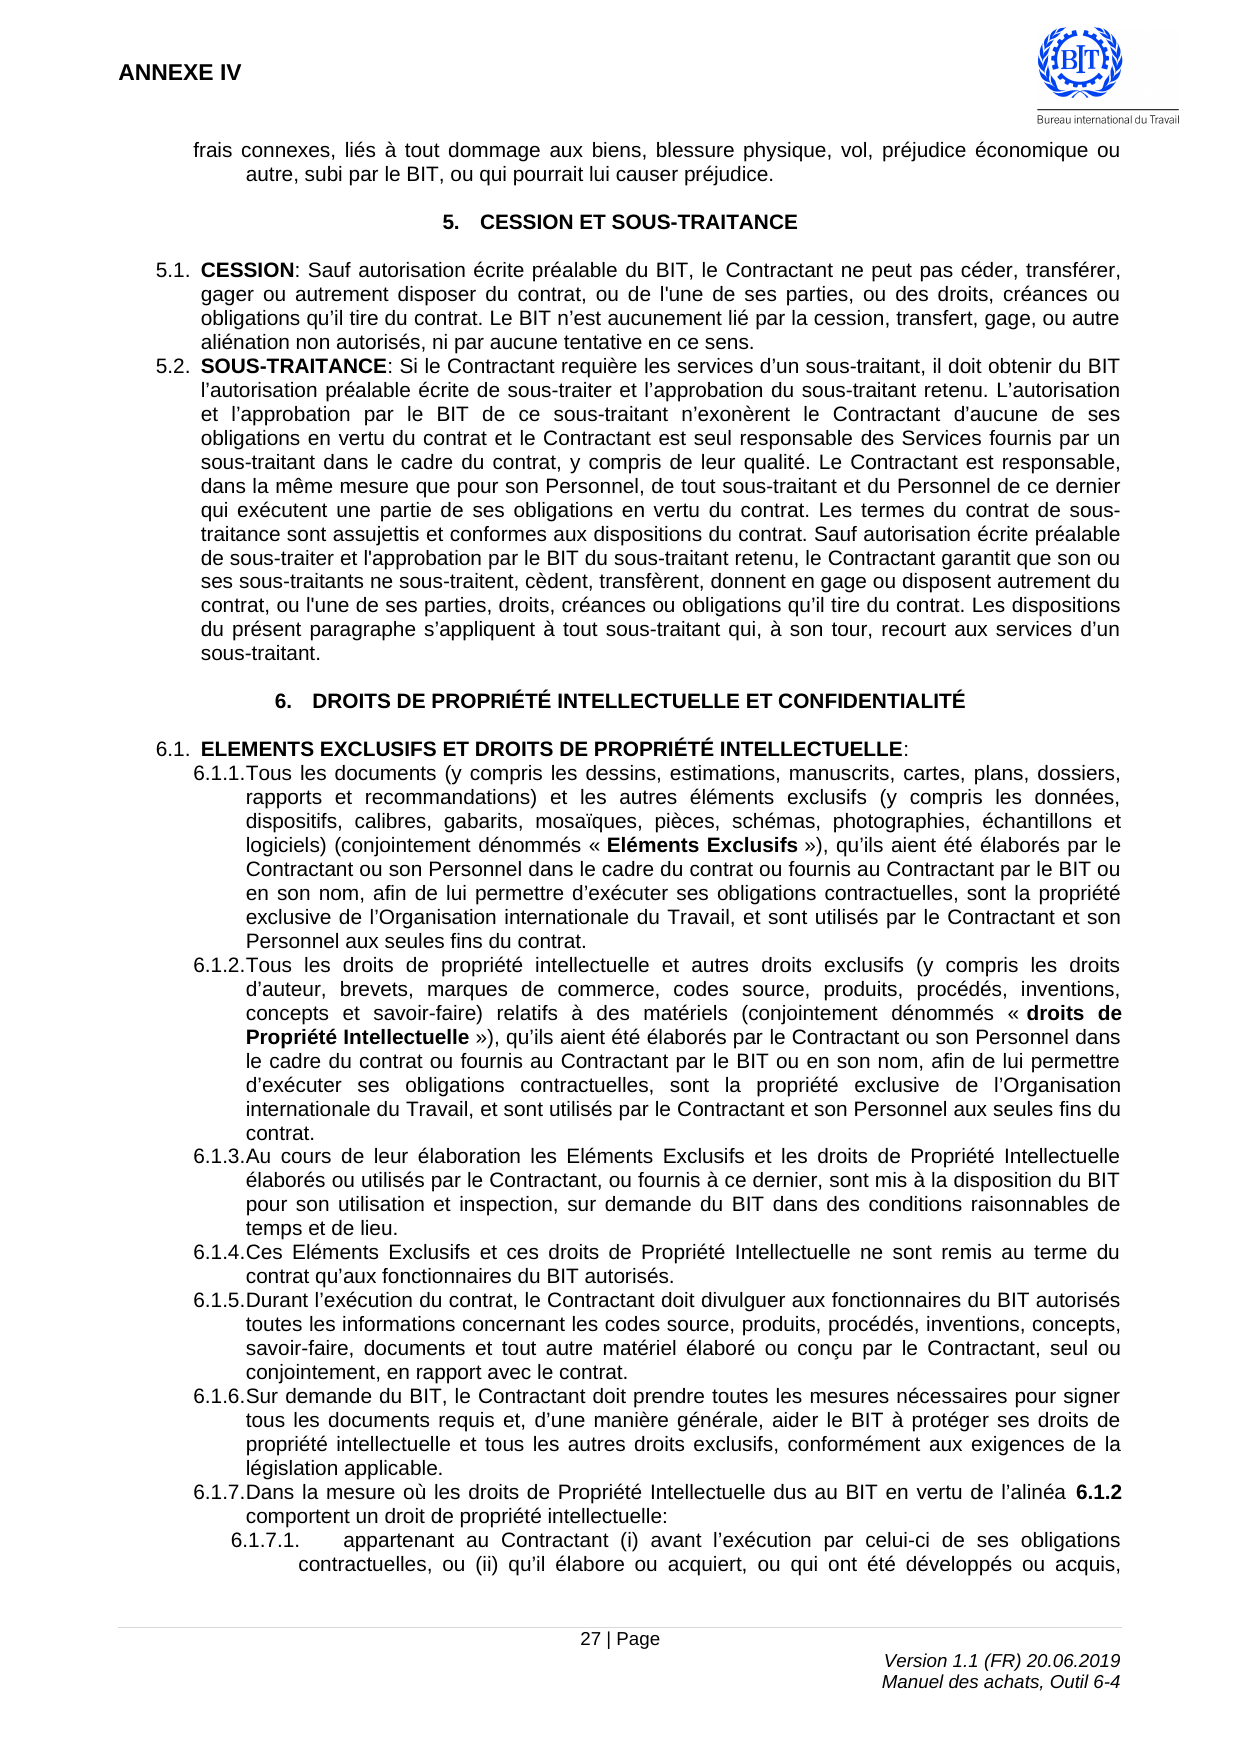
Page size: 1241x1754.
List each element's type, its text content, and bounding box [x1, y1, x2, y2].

list 5.1. CESSION: Sauf autorisation écrite préalable du BIT, le Contractant ne peut pas céder, transférer, gager ou autrement disposer du contrat, ou de l'une de ses parties, ou des droits, créances ou obligations qu’il tire du contrat. Le BIT n’est aucunement lié par la cession, transfert, gage, ou autre aliénation non autorisés, ni par aucune tentative en ce sens. [156, 258, 1122, 354]
list 6.1.6. Sur demande du BIT, le Contractant doit prendre toutes les mesures nécessaires pour signer tous les documents requis et, d’une manière générale, aider le BIT à protéger ses droits de propriété intellectuelle et tous les autres droits exclusifs, conformément aux exigences de la législation applicable. [193, 1384, 1122, 1480]
picture [1036, 26, 1180, 125]
list 6.1.1. Tous les documents (y compris les dessins, estimations, manuscrits, cartes, plans, dossiers, rapports et recommandations) et les autres éléments exclusifs (y compris les données, dispositifs, calibres, gabarits, mosaïques, pièces, schémas, photographies, échantillons et logiciels) (conjointement dénommés « Eléments Exclusifs »), qu’ils aient été élaborés par le Contractant ou son Personnel dans le cadre du contrat ou fournis au Contractant par le BIT ou en son nom, afin de lui permettre d’exécuter ses obligations contractuelles, sont la propriété exclusive de l’Organisation internationale du Travail, et sont utilisés par le Contractant et son Personnel aux seules fins du contrat. [193, 761, 1122, 953]
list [231, 1528, 1122, 1576]
list 6.1.7. Dans la mesure où les droits de Propriété Intellectuelle dus au BIT en vertu de l’alinéa 6.1.2 comportent un droit de propriété intellectuelle: [193, 1480, 1122, 1528]
list DROITS DE PROPRIÉTÉ INTELLECTUELLE ET CONFIDENTIALITÉ [118, 689, 1122, 713]
list CESSION ET SOUS-TRAITANCE [118, 210, 1122, 234]
list 6.1.5. Durant l’exécution du contrat, le Contractant doit divulguer aux fonctionnaires du BIT autorisés toutes les informations concernant les codes source, produits, procédés, inventions, concepts, savoir-faire, documents et tout autre matériel élaboré ou conçu par le Contractant, seul ou conjointement, en rapport avec le contrat. [193, 1288, 1122, 1384]
list 6.1.4. Ces Eléments Exclusifs et ces droits de Propriété Intellectuelle ne sont remis au terme du contrat qu’aux fonctionnaires du BIT autorisés. [193, 1240, 1122, 1288]
list 5.2. SOUS-TRAITANCE: Si le Contractant requière les services d’un sous-traitant, il doit obtenir du BIT l’autorisation préalable écrite de sous-traiter et l’approbation du sous-traitant retenu. L’autorisation et l’approbation par le BIT de ce sous-traitant n’exonèrent le Contractant d’aucune de ses obligations en vertu du contrat et le Contractant est seul responsable des Services fournis par un sous-traitant dans le cadre du contrat, y compris de leur qualité. Le Contractant est responsable, dans la même mesure que pour son Personnel, de tout sous-traitant et du Personnel de ce dernier qui exécutent une partie de ses obligations en vertu du contrat. Les termes du contrat de sous-traitance sont assujettis et conformes aux dispositions du contrat. Sauf autorisation écrite préalable de sous-traiter et l'approbation par le BIT du sous-traitant retenu, le Contractant garantit que son ou ses sous-traitants ne sous-traitent, cèdent, transfèrent, donnent en gage ou disposent autrement du contrat, ou l'une de ses parties, droits, créances ou obligations qu’il tire du contrat. Les dispositions du présent paragraphe s’appliquent à tout sous-traitant qui, à son tour, recourt aux services d’un sous-traitant. [156, 354, 1122, 665]
list 6.1.2. Tous les droits de propriété intellectuelle et autres droits exclusifs (y compris les droits d’auteur, brevets, marques de commerce, codes source, produits, procédés, inventions, concepts et savoir-faire) relatifs à des matériels (conjointement dénommés « droits de Propriété Intellectuelle »), qu’ils aient été élaborés par le Contractant ou son Personnel dans le cadre du contrat ou fournis au Contractant par le BIT ou en son nom, afin de lui permettre d’exécuter ses obligations contractuelles, sont la propriété exclusive de l’Organisation internationale du Travail, et sont utilisés par le Contractant et son Personnel aux seules fins du contrat. [193, 953, 1122, 1144]
list 6.1.3. Au cours de leur élaboration les Eléments Exclusifs et les droits de Propriété Intellectuelle élaborés ou utilisés par le Contractant, ou fournis à ce dernier, sont mis à la disposition du BIT pour son utilisation et inspection, sur demande du BIT dans des conditions raisonnables de temps et de lieu. [193, 1144, 1122, 1240]
list 6.1. ELEMENTS EXCLUSIFS ET DROITS DE PROPRIÉTÉ INTELLECTUELLE: [156, 737, 1122, 761]
list frais connexes, liés à tout dommage aux biens, blessure physique, vol, préjudice économique ou autre, subi par le BIT, ou qui pourrait lui causer préjudice. [193, 138, 1122, 186]
